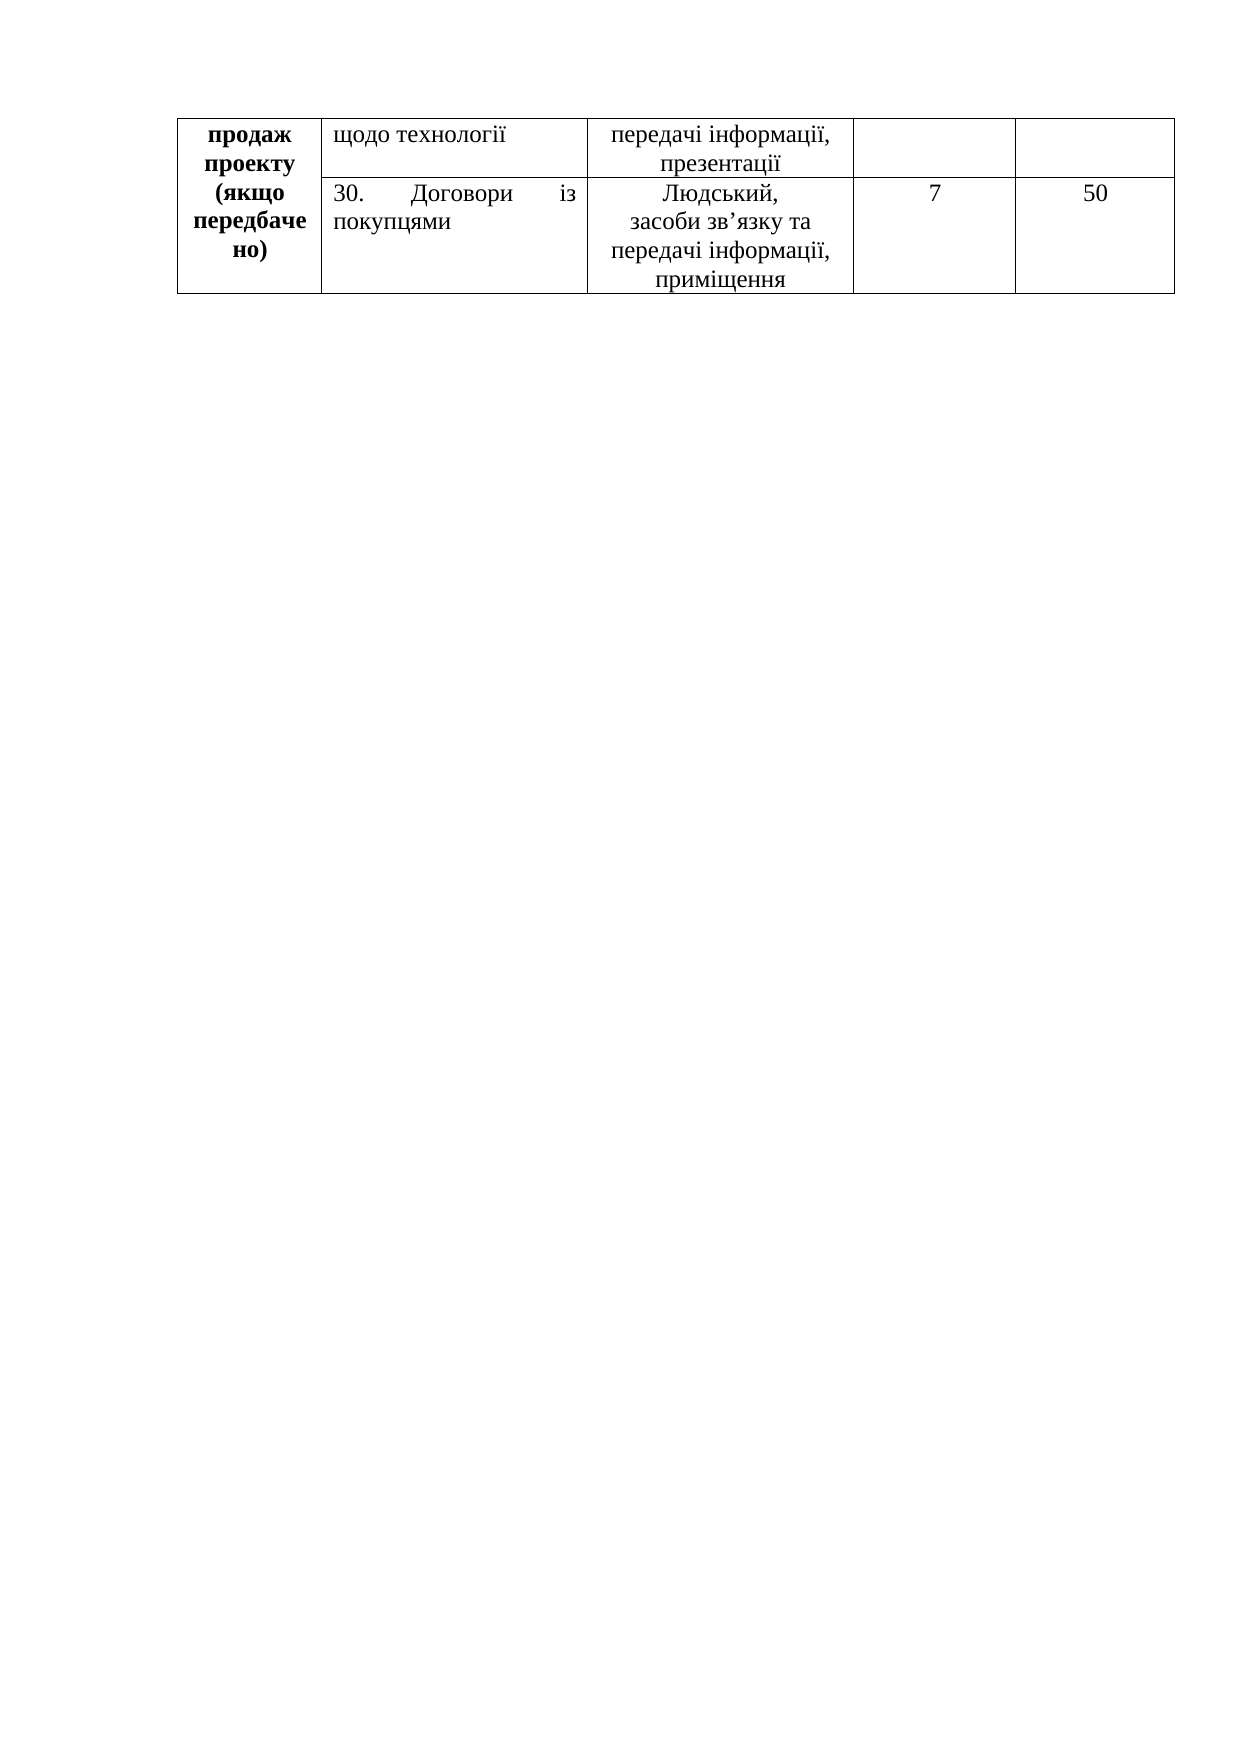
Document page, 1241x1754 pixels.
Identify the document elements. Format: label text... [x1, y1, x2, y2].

table_cell Людський, засоби зв’язку та передачі інформації, приміщення [588, 178, 853, 293]
table_cell 7 [854, 178, 1015, 293]
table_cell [178, 119, 321, 293]
table_cell 50 [1016, 178, 1174, 293]
table_cell 1 [854, 119, 1015, 177]
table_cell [322, 119, 587, 177]
table_cell 30 [1016, 119, 1174, 177]
table_cell 30. Договори із покупцями [322, 178, 587, 293]
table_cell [588, 119, 853, 177]
